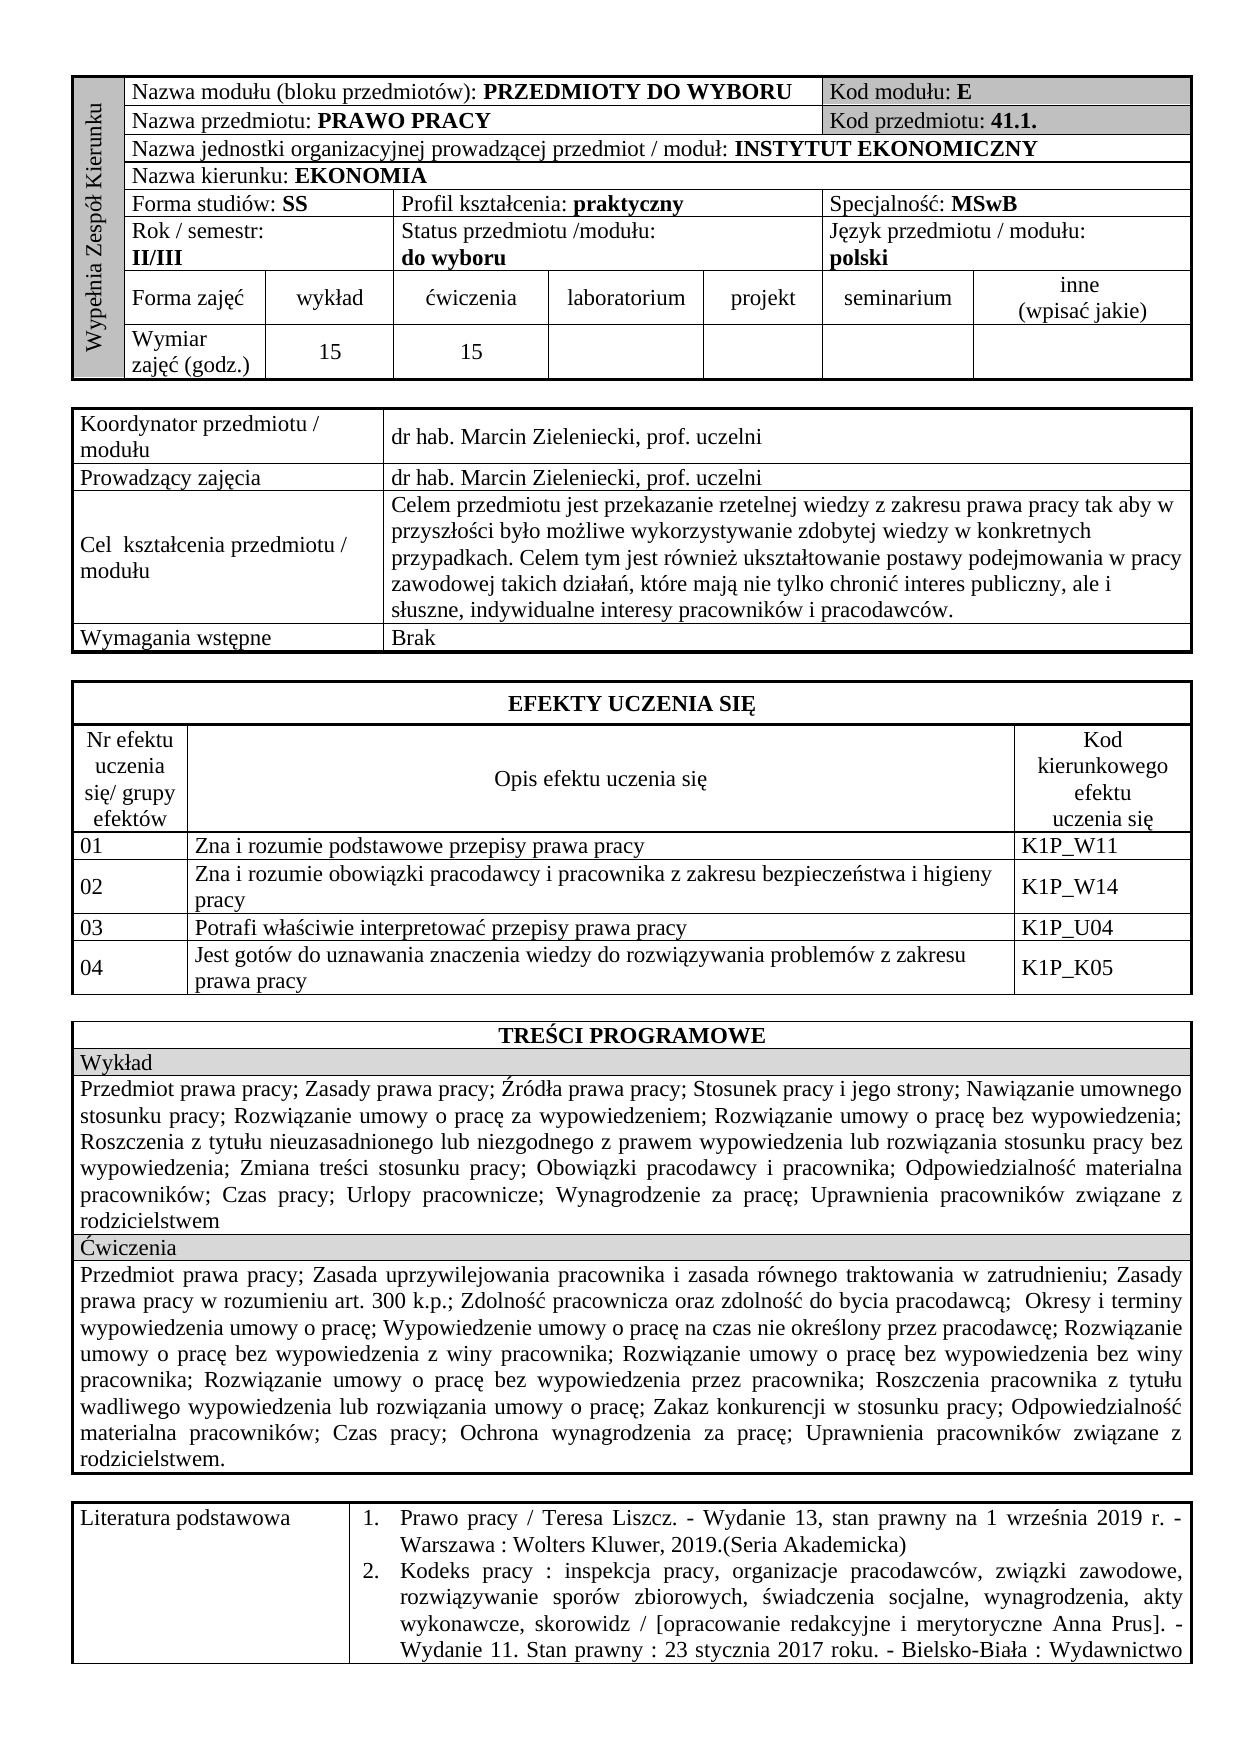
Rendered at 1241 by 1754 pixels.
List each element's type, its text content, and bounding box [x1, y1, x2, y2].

table_cell Nazwa jednostki organizacyjnej prowadzącej przedmiot / moduł: INSTYTUT EKONOMICZNY [125, 135, 1190, 161]
table_cell Potrafi właściwie interpretować przepisy prawa pracy [188, 914, 1014, 940]
table_cell projekt [704, 271, 822, 324]
table_cell ćwiczenia [394, 271, 548, 324]
table_cell [974, 325, 1190, 377]
table_cell 04 [74, 941, 187, 994]
table_cell Status przedmiotu /modułu: do wyboru [394, 217, 822, 270]
table_cell inne (wpisać jakie) [974, 271, 1190, 324]
table_header Nazwa modułu (bloku przedmiotów): PRZEDMIOTY DO WYBORU [125, 78, 822, 104]
table_cell Prowadzący zajęcia [74, 464, 383, 490]
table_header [350, 1504, 1190, 1662]
table_cell Kod przedmiotu: 41.1. [823, 106, 1190, 134]
table_cell Nr efektu uczenia się/ grupy efektów [74, 726, 187, 831]
table_header EFEKTY UCZENIA SIĘ [74, 683, 1190, 723]
table_cell Profil kształcenia: praktyczny [394, 190, 822, 216]
table_header Kod modułu: E [823, 78, 1190, 104]
table_cell Cel kształcenia przedmiotu / modułu [74, 491, 383, 623]
table_cell Specjalność: MSwB [823, 190, 1190, 216]
table_cell [549, 325, 703, 377]
table_cell 15 [394, 325, 548, 377]
table_cell Przedmiot prawa pracy; Zasada uprzywilejowania pracownika i zasada równego traktowania w zatrudnieniu; Zasady prawa pracy w rozumieniu art. 300 k.p.; Zdolność pracownicza oraz zdolność do bycia pracodawcą; Okresy i terminy wypowiedzenia umowy o pracę; Wypowiedzenie umowy o pracę na czas nie określony przez pracodawcę; Rozwiązanie umowy o pracę bez wypowiedzenia z winy pracownika; Rozwiązanie umowy o pracę bez wypowiedzenia bez winy pracownika; Rozwiązanie umowy o pracę bez wypowiedzenia przez pracownika; Roszczenia pracownika z tytułu wadliwego wypowiedzenia lub rozwiązania umowy o pracę; Zakaz konkurencji w stosunku pracy; Odpowiedzialność materialna pracowników; Czas pracy; Ochrona wynagrodzenia za pracę; Uprawnienia pracowników związane z rodzicielstwem. [74, 1261, 1190, 1472]
table_cell Wykład [74, 1049, 1190, 1075]
table_cell Wymiar zajęć (godz.) [125, 325, 265, 377]
table_cell K1P_W11 [1015, 833, 1190, 859]
table_cell [823, 325, 973, 377]
table_cell Nazwa przedmiotu: PRAWO PRACY [125, 106, 822, 134]
table_cell Ćwiczenia [74, 1235, 1190, 1260]
table_cell Opis efektu uczenia się [188, 726, 1014, 831]
table_cell Przedmiot prawa pracy; Zasady prawa pracy; Źródła prawa pracy; Stosunek pracy i jego strony; Nawiązanie umownego stosunku pracy; Rozwiązanie umowy o pracę za wypowiedzeniem; Rozwiązanie umowy o pracę bez wypowiedzenia; Roszczenia z tytułu nieuzasadnionego lub niezgodnego z prawem wypowiedzenia lub rozwiązania stosunku pracy bez wypowiedzenia; Zmiana treści stosunku pracy; Obowiązki pracodawcy i pracownika; Odpowiedzialność materialna pracowników; Czas pracy; Urlopy pracownicze; Wynagrodzenie za pracę; Uprawnienia pracowników związane z rodzicielstwem [74, 1076, 1190, 1233]
table_cell Celem przedmiotu jest przekazanie rzetelnej wiedzy z zakresu prawa pracy tak aby w przyszłości było możliwe wykorzystywanie zdobytej wiedzy w konkretnych przypadkach. Celem tym jest również ukształtowanie postawy podejmowania w pracy zawodowej takich działań, które mają nie tylko chronić interes publiczny, ale i słuszne, indywidualne interesy pracowników i pracodawców. [384, 491, 1190, 623]
table_cell Nazwa kierunku: EKONOMIA [125, 163, 1190, 189]
table_cell 02 [74, 860, 187, 913]
table_header Koordynator przedmiotu / modułu [74, 410, 383, 463]
table_cell Forma zajęć [125, 271, 265, 324]
table_cell 03 [74, 914, 187, 940]
table_cell Kod kierunkowego efektu uczenia się [1015, 726, 1190, 831]
table_header TREŚCI PROGRAMOWE [74, 1022, 1190, 1048]
table_cell Jest gotów do uznawania znaczenia wiedzy do rozwiązywania problemów z zakresu prawa pracy [188, 941, 1014, 994]
table_cell Język przedmiotu / modułu: polski [823, 217, 1190, 270]
table_cell K1P_W14 [1015, 860, 1190, 913]
table_cell K1P_K05 [1015, 941, 1190, 994]
table_cell Rok / semestr: II/III [125, 217, 393, 270]
table_header dr hab. Marcin Zieleniecki, prof. uczelni [384, 410, 1190, 463]
table_cell 01 [74, 833, 187, 859]
table_cell [704, 325, 822, 377]
table_cell Zna i rozumie obowiązki pracodawcy i pracownika z zakresu bezpieczeństwa i higieny pracy [188, 860, 1014, 913]
table_cell dr hab. Marcin Zieleniecki, prof. uczelni [384, 464, 1190, 490]
table_cell seminarium [823, 271, 973, 324]
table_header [74, 1504, 349, 1662]
table_cell K1P_U04 [1015, 914, 1190, 940]
table_header Wypełnia Zespół Kierunku [74, 78, 124, 377]
table_cell Wymagania wstępne [74, 624, 383, 650]
table_cell wykład [266, 271, 393, 324]
table_cell laboratorium [549, 271, 703, 324]
table_cell Brak [384, 624, 1190, 650]
table_cell 15 [266, 325, 393, 377]
table_cell Forma studiów: SS [125, 190, 393, 216]
table_cell Zna i rozumie podstawowe przepisy prawa pracy [188, 833, 1014, 859]
